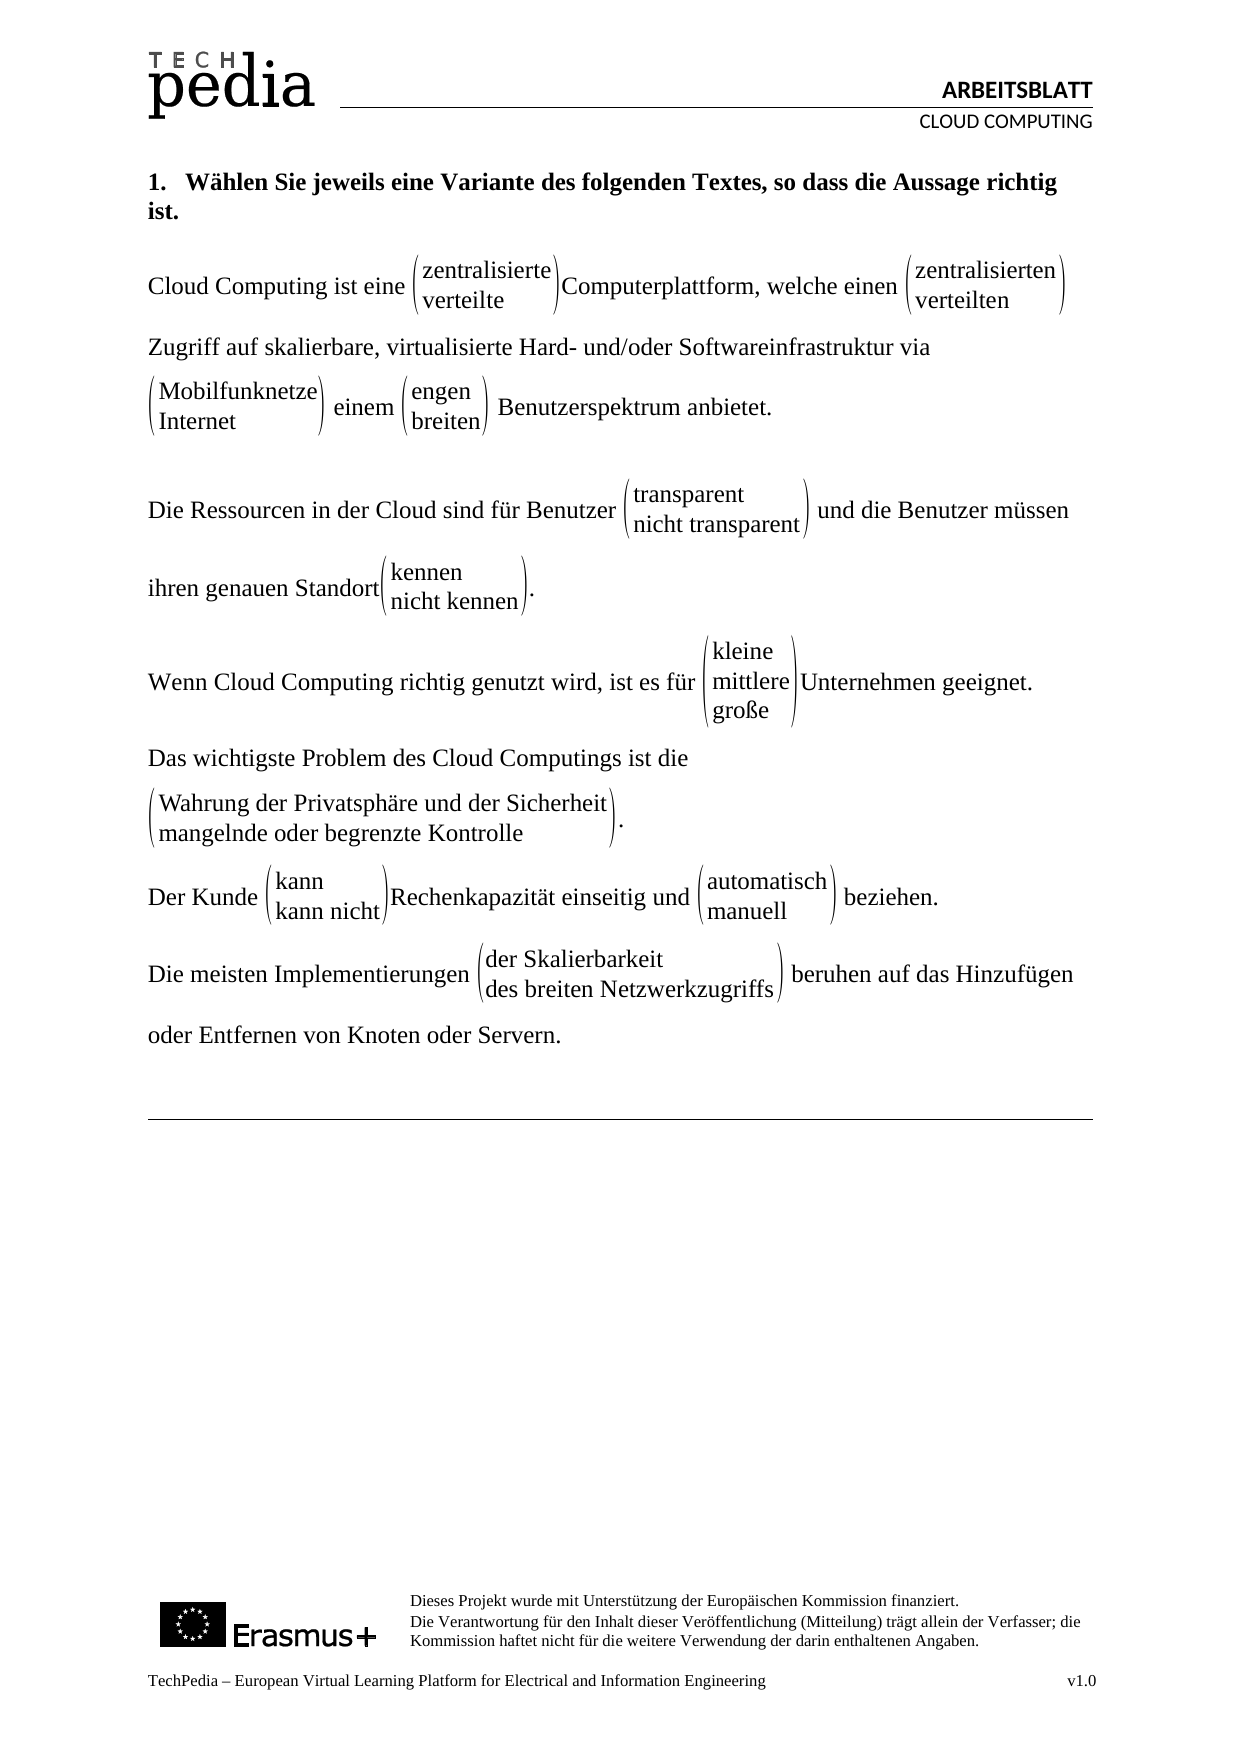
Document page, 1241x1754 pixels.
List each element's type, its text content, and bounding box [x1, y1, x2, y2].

text Das wichtigste Problem des Cloud Computings ist die . [148, 743, 1093, 850]
text Der Kunde Rechenkapazität einseitig und beziehen. [148, 864, 1093, 928]
text Wählen Sie jeweils eine Variante des folgenden Textes, so dass die Aussage richtig ist. [148, 167, 1093, 225]
text Die meisten Implementierungen beruhen auf das Hinzufügen oder Entfernen von Knoten oder Servern. [148, 942, 1093, 1049]
text Wenn Cloud Computing richtig genutzt wird, ist es für Unternehmen geeignet. [148, 633, 1093, 729]
text Die Ressourcen in der Cloud sind für Benutzer und die Benutzer müssen ihren genauen Standort. [148, 477, 1093, 619]
text Cloud Computing ist eine Computerplattform, welche einen Zugriff auf skalierbare, virtualisierte Hard- und/oder Softwareinfrastruktur via einem Benutzerspektrum anbietet. [148, 254, 1093, 438]
